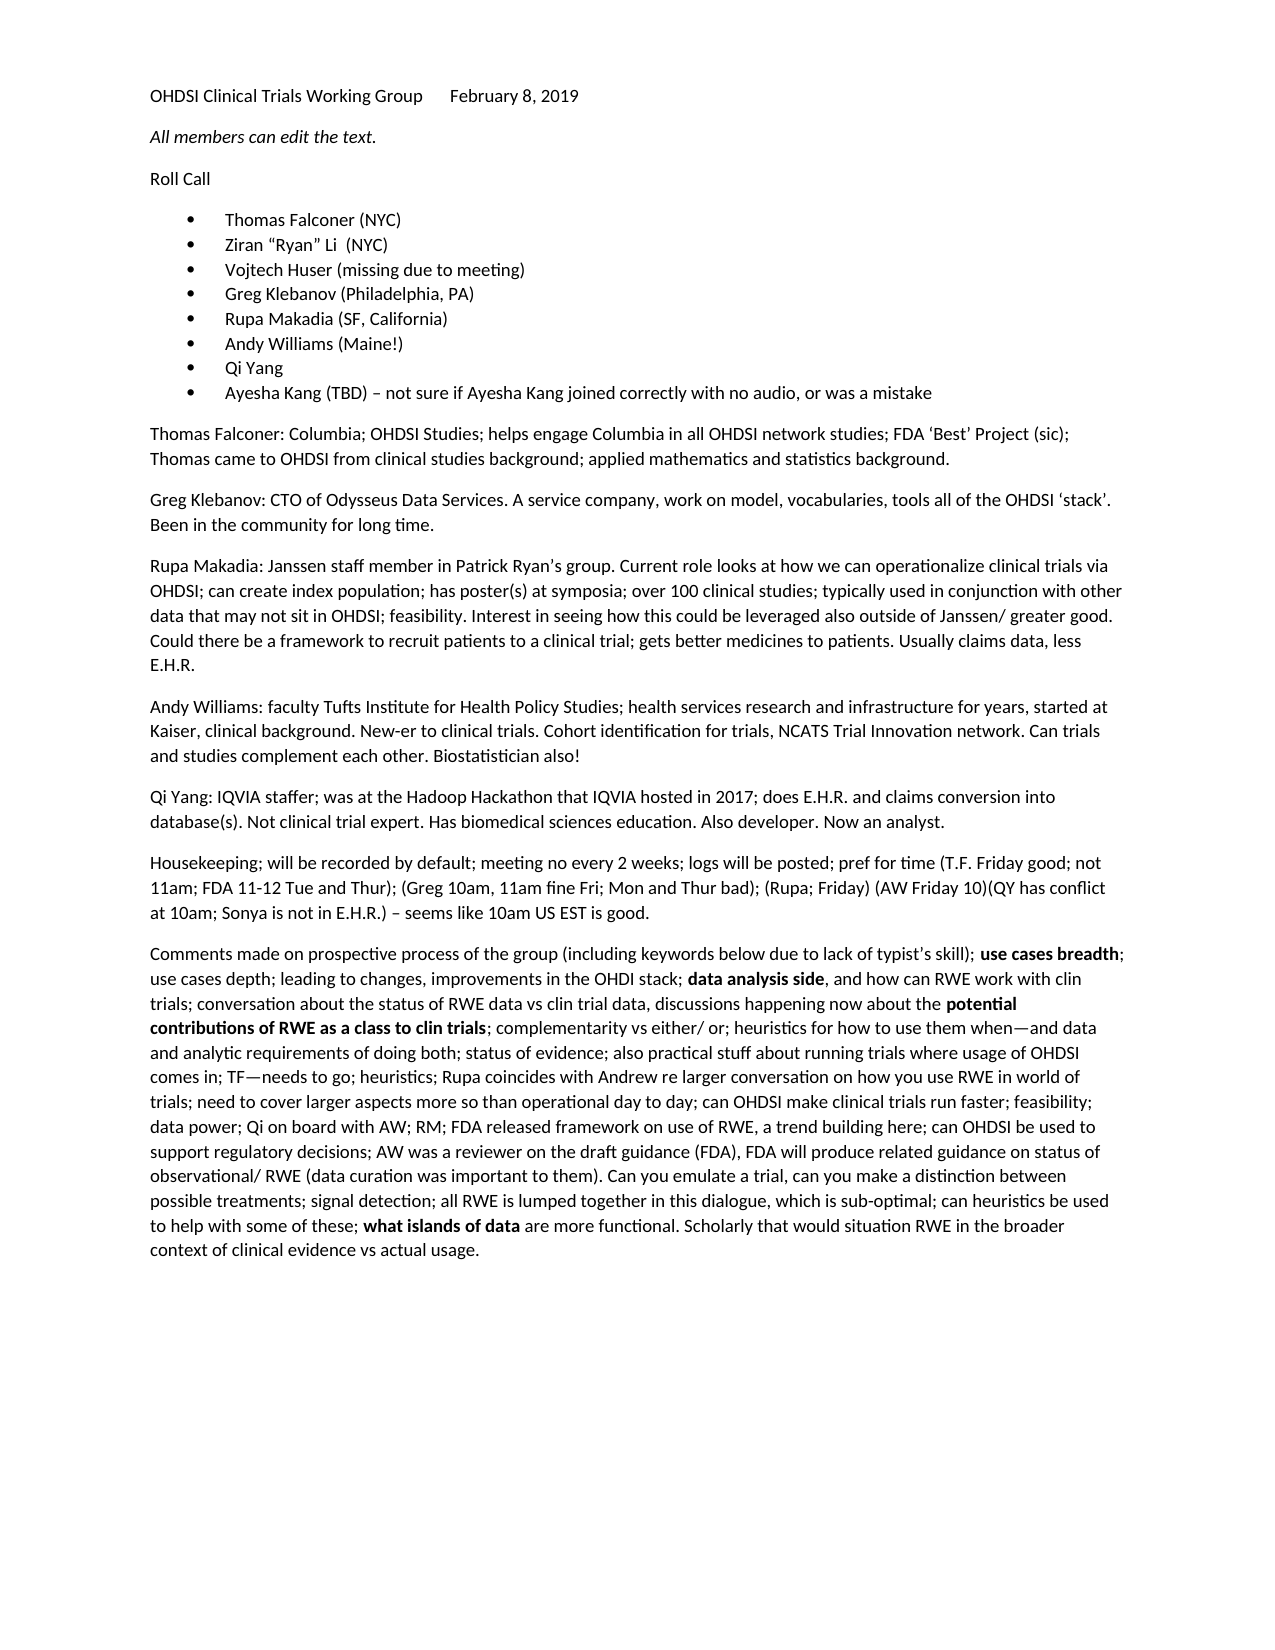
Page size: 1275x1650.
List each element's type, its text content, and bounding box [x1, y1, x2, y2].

list Qi Yang [187, 357, 1125, 379]
text Rupa Makadia: Janssen staff member in Patrick Ryan’s group. Current role looks at how we can operationalize clinical trials via OHDSI; can create index population; has poster(s) at symposia; over 100 clinical studies; typically used in conjunction with other data that may not sit in OHDSI; feasibility. Interest in seeing how this could be leveraged also outside of Janssen/ greater good. Could there be a framework to recruit patients to a clinical trial; gets better medicines to patients. Usually claims data, less E.H.R. [150, 555, 1125, 676]
list Thomas Falconer (NYC) [187, 208, 1125, 231]
text Roll Call [150, 167, 1125, 190]
text Andy Williams: faculty Tufts Institute for Health Policy Studies; health services research and infrastructure for years, started at Kaiser, clinical background. New-er to clinical trials. Cohort identification for trials, NCATS Trial Innovation network. Can trials and studies complement each other. Biostatistician also! [150, 695, 1125, 767]
list Ayesha Kang (TBD) – not sure if Ayesha Kang joined correctly with no audio, or was a mistake [187, 381, 1125, 404]
text OHDSI Clinical Trials Working Group February 8, 2019 [150, 84, 1125, 107]
text All members can edit the text. [150, 126, 1125, 149]
list Andy Williams (Maine!) [187, 332, 1125, 355]
text Comments made on prospective process of the group (including keywords below due to lack of typist’s skill); use cases breadth; use cases depth; leading to changes, improvements in the OHDI stack; data analysis side, and how can RWE work with clin trials; conversation about the status of RWE data vs clin trial data, discussions happening now about the potential contributions of RWE as a class to clin trials; complementarity vs either/ or; heuristics for how to use them when—and data and analytic requirements of doing both; status of evidence; also practical stuff about running trials where usage of OHDSI comes in; TF—needs to go; heuristics; Rupa coincides with Andrew re larger conversation on how you use RWE in world of trials; need to cover larger aspects more so than operational day to day; can OHDSI make clinical trials run faster; feasibility; data power; Qi on board with AW; RM; FDA released framework on use of RWE, a trend building here; can OHDSI be used to support regulatory decisions; AW was a reviewer on the draft guidance (FDA), FDA will produce related guidance on status of observational/ RWE (data curation was important to them). Can you emulate a trial, can you make a distinction between possible treatments; signal detection; all RWE is lumped together in this dialogue, which is sub-optimal; can heuristics be used to help with some of these; what islands of data are more functional. Scholarly that would situation RWE in the broader context of clinical evidence vs actual usage. [150, 942, 1125, 1261]
text Housekeeping; will be recorded by default; meeting no every 2 weeks; logs will be posted; pref for time (T.F. Friday good; not 11am; FDA 11-12 Tue and Thur); (Greg 10am, 11am fine Fri; Mon and Thur bad); (Rupa; Friday) (AW Friday 10)(QY has conflict at 10am; Sonya is not in E.H.R.) – seems like 10am US EST is good. [150, 852, 1125, 924]
list Vojtech Huser (missing due to meeting) [187, 258, 1125, 281]
list Ziran “Ryan” Li (NYC) [187, 233, 1125, 256]
text Greg Klebanov: CTO of Odysseus Data Services. A service company, work on model, vocabularies, tools all of the OHDSI ‘stack’. Been in the community for long time. [150, 489, 1125, 536]
list Rupa Makadia (SF, California) [187, 307, 1125, 330]
text Qi Yang: IQVIA staffer; was at the Hadoop Hackathon that IQVIA hosted in 2017; does E.H.R. and claims conversion into database(s). Not clinical trial expert. Has biomedical sciences education. Also developer. Now an analyst. [150, 786, 1125, 833]
text Thomas Falconer: Columbia; OHDSI Studies; helps engage Columbia in all OHDSI network studies; FDA ‘Best’ Project (sic); Thomas came to OHDSI from clinical studies background; applied mathematics and statistics background. [150, 423, 1125, 470]
list Greg Klebanov (Philadelphia, PA) [187, 282, 1125, 305]
